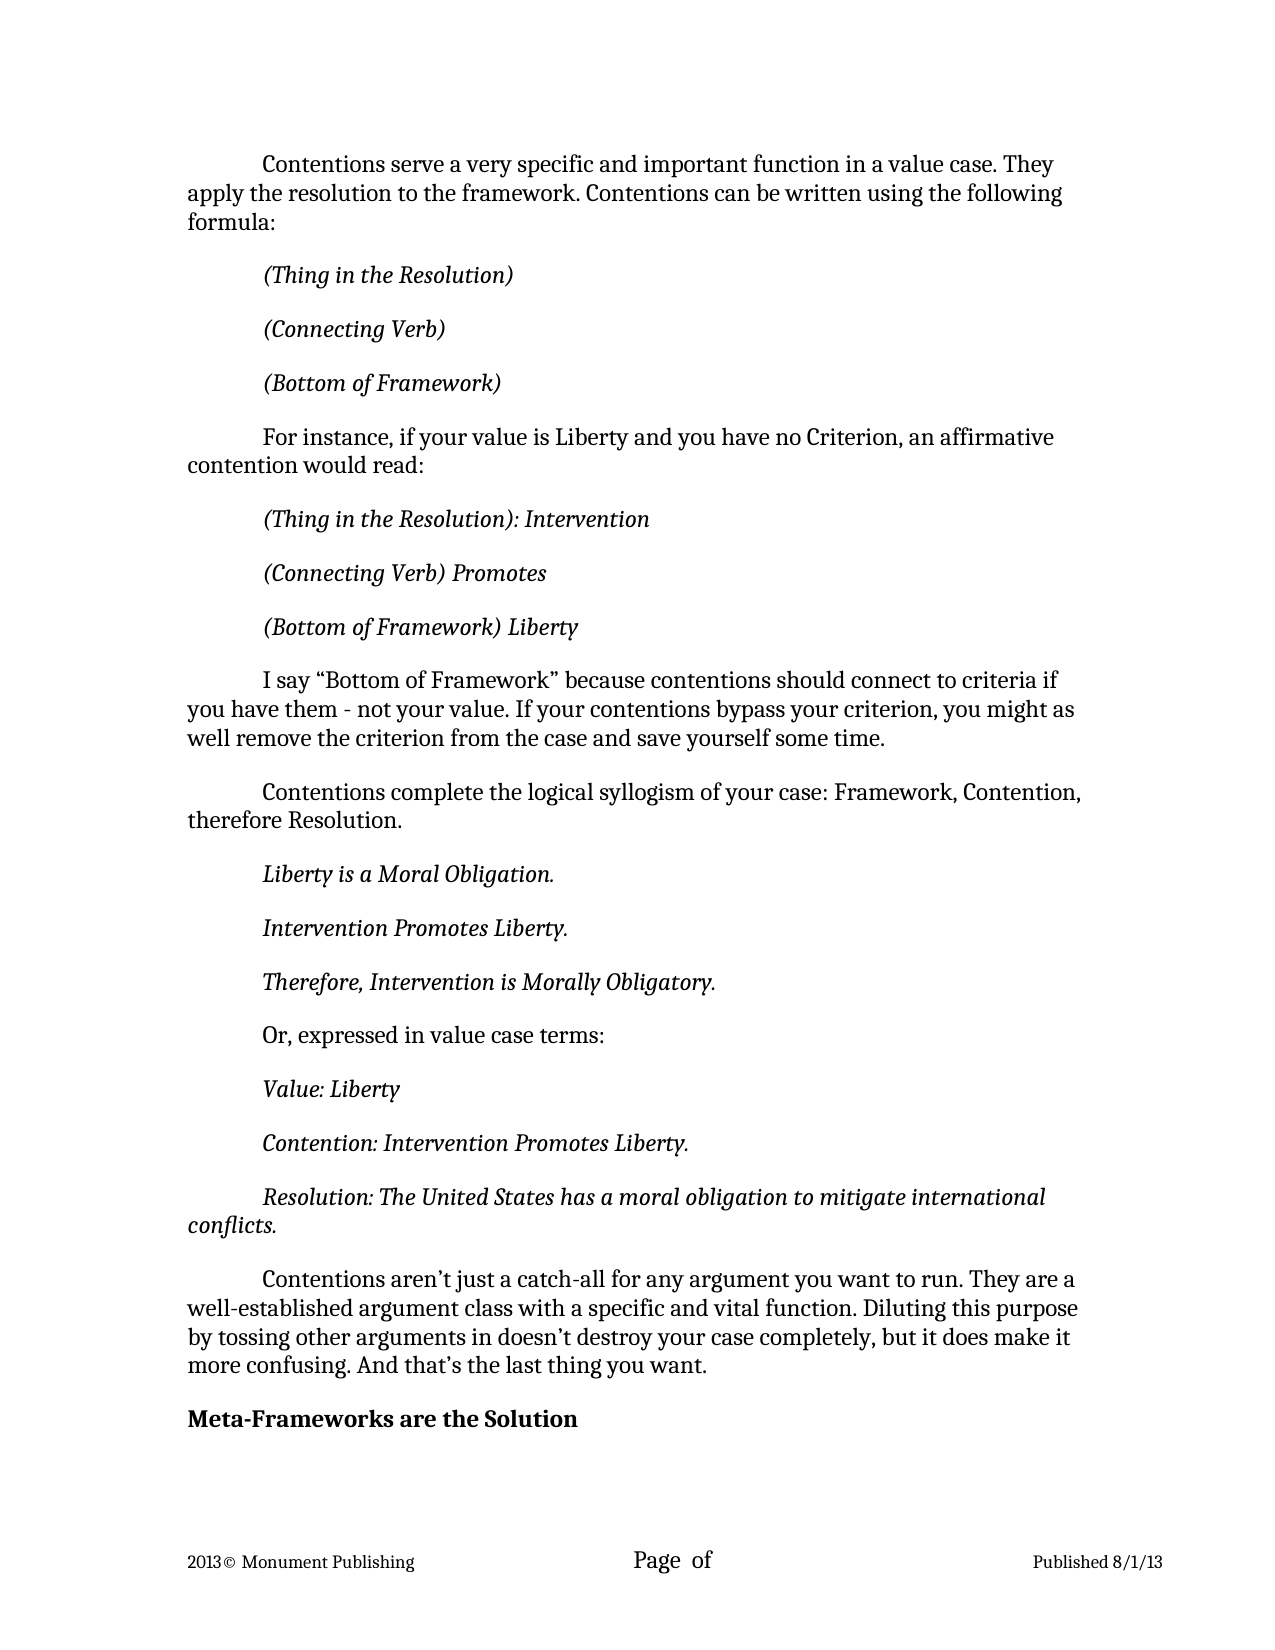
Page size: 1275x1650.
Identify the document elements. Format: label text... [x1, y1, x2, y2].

text I say “Bottom of Framework” because contentions should connect to criteria if you have them - not your value. If your contentions bypass your criterion, you might as well remove the criterion from the case and save yourself some time. [187, 666, 1087, 752]
text Value: Liberty [187, 1075, 1087, 1104]
text (Bottom of Framework) Liberty [187, 612, 1087, 641]
text (Connecting Verb) Promotes [187, 559, 1087, 587]
text (Thing in the Resolution) [187, 261, 1087, 290]
text (Bottom of Framework) [187, 369, 1087, 397]
text Contentions aren’t just a catch-all for any argument you want to run. They are a well-established argument class with a specific and vital function. Diluting this purpose by tossing other arguments in doesn’t destroy your case completely, but it does make it more confusing. And that’s the last thing you want. [187, 1265, 1087, 1380]
text For instance, if your value is Liberty and you have no Criterion, an affirmative contention would read: [187, 422, 1087, 480]
text (Thing in the Resolution): Intervention [187, 505, 1087, 534]
text Contentions serve a very specific and important function in a value case. They apply the resolution to the framework. Contentions can be written using the following formula: [187, 150, 1087, 236]
text (Connecting Verb) [187, 315, 1087, 344]
text Liberty is a Moral Obligation. [187, 860, 1087, 889]
text Therefore, Intervention is Morally Obligatory. [187, 967, 1087, 996]
text Intervention Promotes Liberty. [187, 914, 1087, 942]
text Contention: Intervention Promotes Liberty. [187, 1129, 1087, 1157]
text Resolution: The United States has a moral obligation to mitigate international conflicts. [187, 1182, 1087, 1240]
text Meta-Frameworks are the Solution [187, 1405, 1087, 1434]
text Contentions complete the logical syllogism of your case: Framework, Contention, therefore Resolution. [187, 777, 1087, 835]
text Or, expressed in value case terms: [187, 1021, 1087, 1050]
